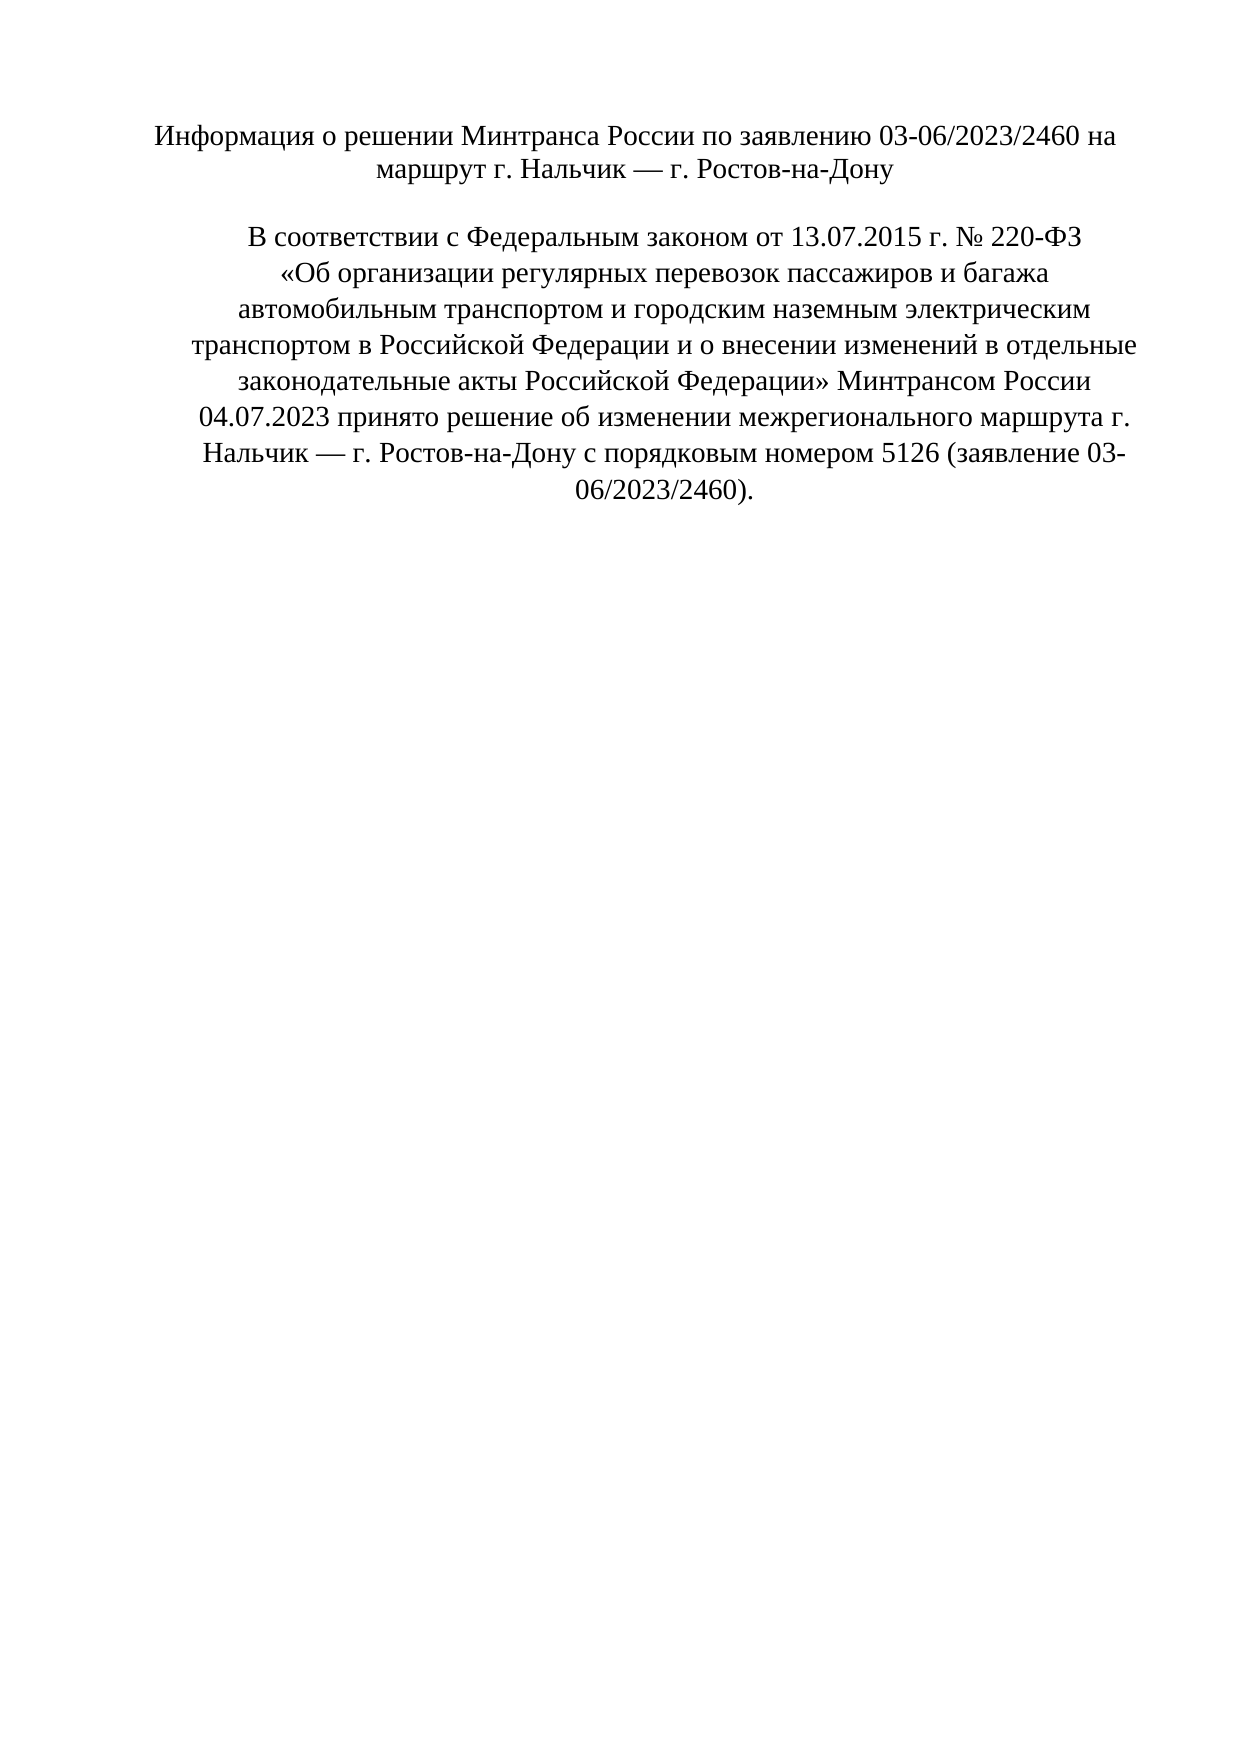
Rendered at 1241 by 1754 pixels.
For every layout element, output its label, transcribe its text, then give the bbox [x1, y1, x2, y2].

text Информация о решении Минтранса России по заявлению 03-06/2023/2460 на маршрут г. Нальчик — г. Ростов-на-Дону [118, 118, 1152, 185]
text В соответствии с Федеральным законом от 13.07.2015 г. № 220-ФЗ «Об организации регулярных перевозок пассажиров и багажа автомобильным транспортом и городским наземным электрическим транспортом в Российской Федерации и о внесении изменений в отдельные законодательные акты Российской Федерации» Минтрансом России 04.07.2023 принято решение об изменении межрегионального маршрута г. Нальчик — г. Ростов-на-Дону с порядковым номером 5126 (заявление 03-06/2023/2460). [177, 219, 1152, 505]
